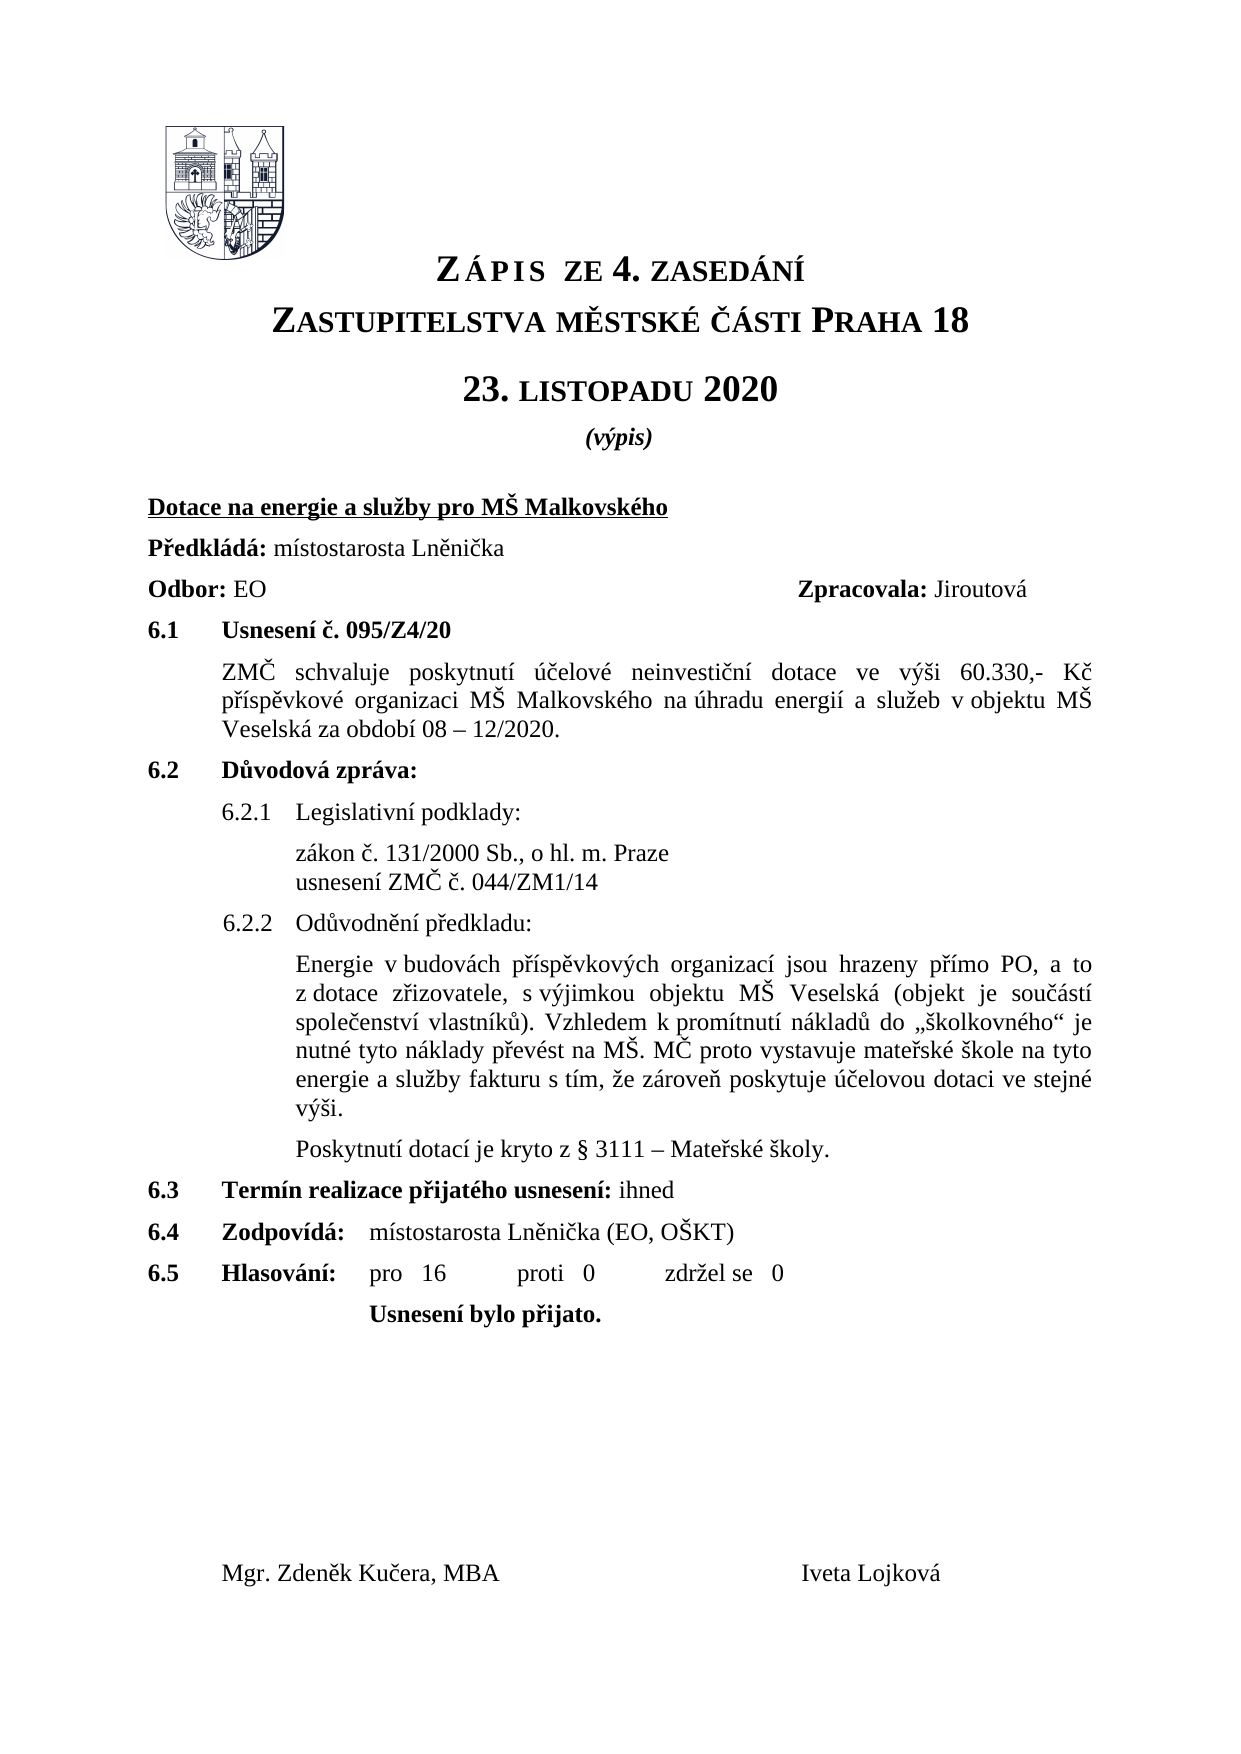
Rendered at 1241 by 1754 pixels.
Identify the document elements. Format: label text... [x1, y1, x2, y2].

text Odbor: EO Zpracovala: Jiroutová [148, 574, 1093, 603]
text 6.1 Usnesení č. 095/Z4/20 [148, 615, 1093, 644]
text Poskytnutí dotací je kryto z § 3111 – Mateřské školy. [295, 1134, 1093, 1163]
text 6.4 Zodpovídá: místostarosta Lněnička (EO, OŠKT) [148, 1217, 1093, 1245]
text 6.2 Důvodová zpráva: [148, 755, 1093, 784]
text 6.2.2 Odůvodnění předkladu: [223, 908, 1093, 937]
text Energie v budovách příspěvkových organizací jsou hrazeny přímo PO, a to z dotace zřizovatele, s výjimkou objektu MŠ Veselská (objekt je součástí společenství vlastníků). Vzhledem k promítnutí nákladů do „školkovného“ je nutné tyto náklady převést na MŠ. MČ proto vystavuje mateřské škole na tyto energie a služby fakturu s tím, že zároveň poskytuje účelovou dotaci ve stejné výši. [295, 949, 1093, 1122]
subtitle Zápis ze 4. zasedání [148, 246, 1093, 289]
text (výpis) [148, 422, 1093, 450]
text Předkládá: místostarosta Lněnička [148, 533, 1093, 562]
text Mgr. Zdeněk Kučera, MBA Iveta Lojková [148, 1558, 1093, 1587]
text 6.5 Hlasování: pro 16 proti 0 zdržel se 0 [148, 1258, 1093, 1287]
text 6.3 Termín realizace přijatého usnesení: ihned [148, 1175, 1093, 1204]
text 6.2.1 Legislativní podklady: [148, 797, 1093, 825]
text Usnesení bylo přijato. [295, 1299, 1093, 1328]
picture [165, 126, 285, 260]
list ZMČ schvaluje poskytnutí účelové neinvestiční dotace ve výši 60.330,- Kč příspěvkové organizaci MŠ Malkovského na úhradu energií a služeb v objektu MŠ Veselská za období 08 – 12/2020. [221, 657, 1093, 743]
text zákon č. 131/2000 Sb., o hl. m. Praze [295, 838, 1093, 867]
text usnesení ZMČ č. 044/ZM1/14 [295, 867, 1093, 895]
text Dotace na energie a služby pro MŠ Malkovského [148, 492, 1093, 520]
subtitle Zastupitelstva městské části Praha 18 [148, 298, 1093, 341]
subtitle 23. listopadu 2020 [148, 366, 1093, 409]
